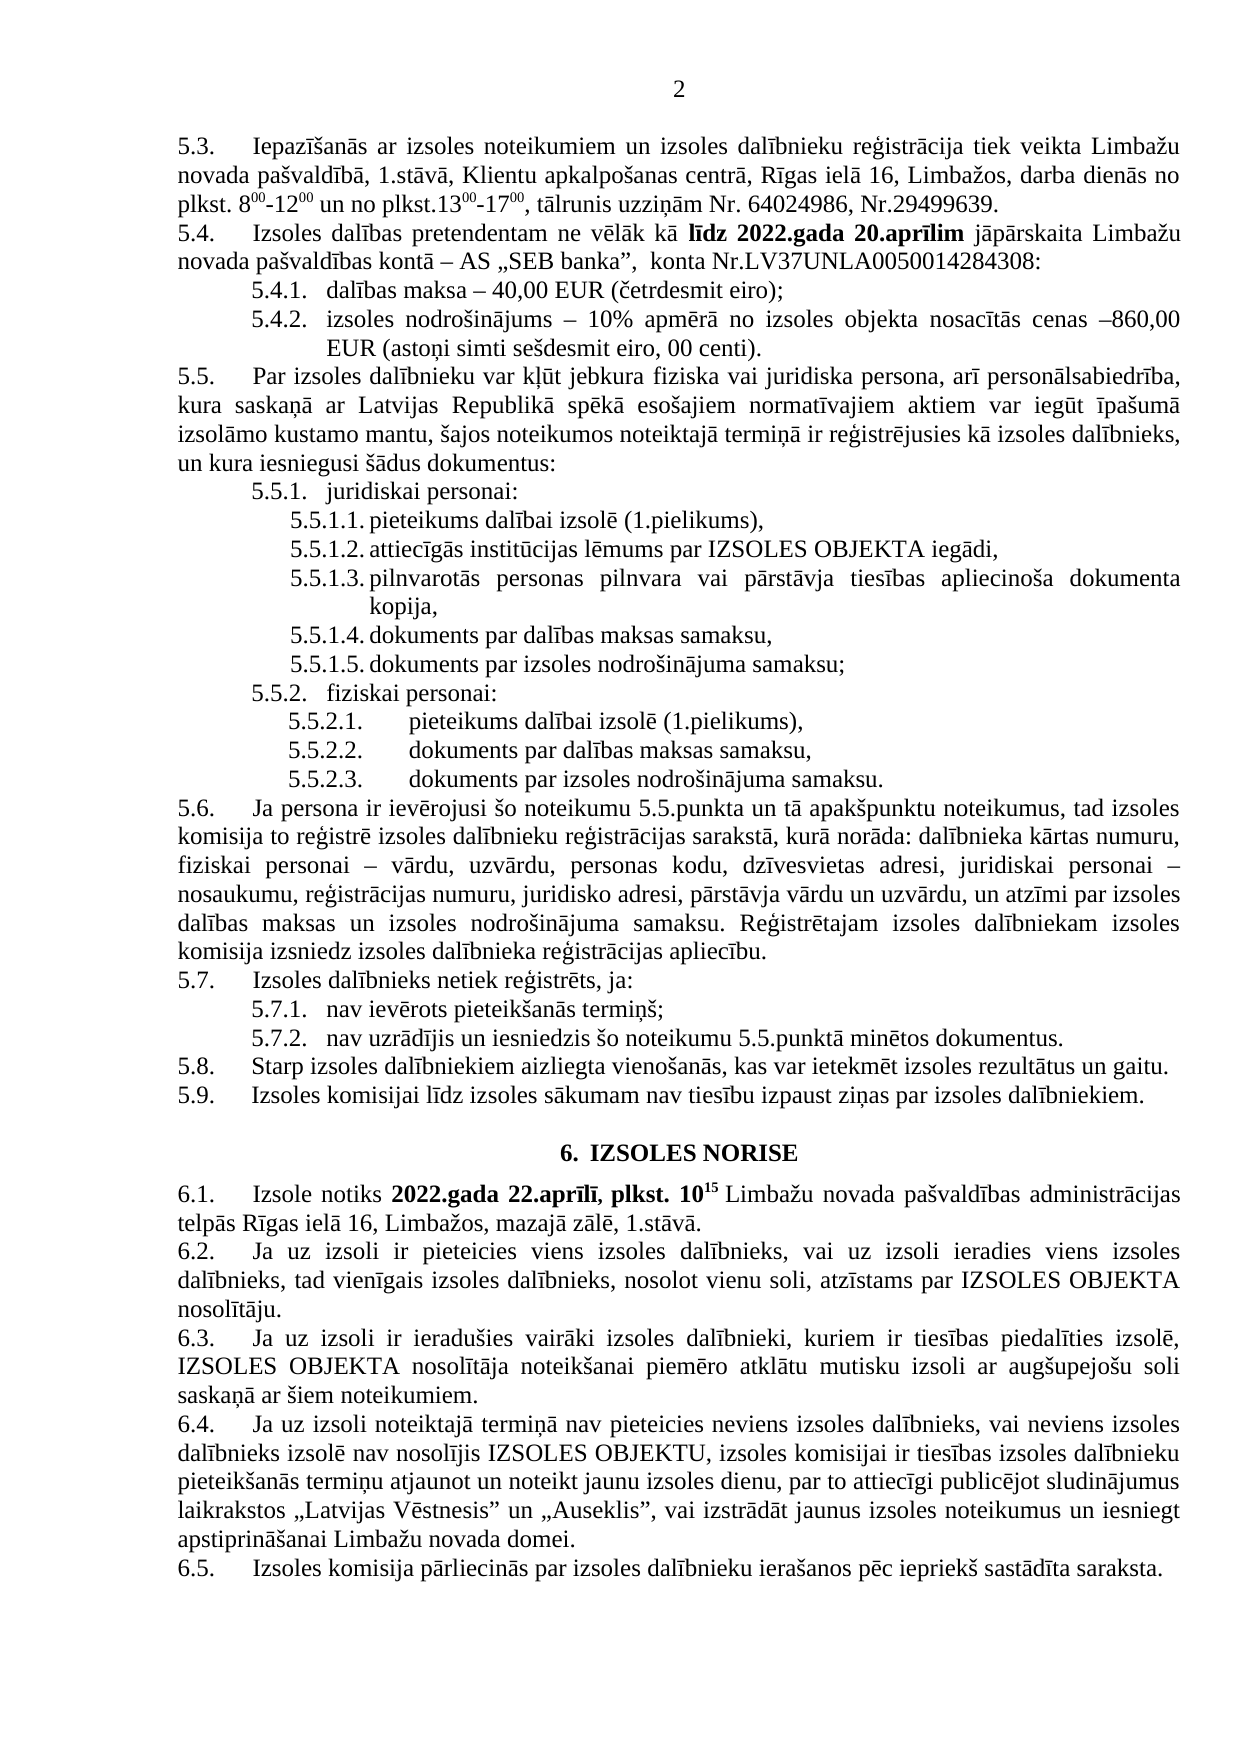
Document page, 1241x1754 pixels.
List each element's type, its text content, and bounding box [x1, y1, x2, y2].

list Ja uz izsoli ir pieteicies viens izsoles dalībnieks, vai uz izsoli ieradies viens izsoles dalībnieks, tad vienīgais izsoles dalībnieks, nosolot vienu soli, atzīstams par IZSOLES OBJEKTA nosolītāju. [177, 1236, 1181, 1323]
list Izsoles komisija pārliecinās par izsoles dalībnieku ierašanos pēc iepriekš sastādīta saraksta. [177, 1553, 1181, 1581]
list Izsole notiks 2022.gada 22.aprīlī, plkst. 1015 Limbažu novada pašvaldības administrācijas telpās Rīgas ielā 16, Limbažos, mazajā zālē, 1.stāvā. [177, 1179, 1181, 1236]
list nav uzrādījis un iesniedzis šo noteikumu 5.5.punktā minētos dokumentus. [251, 1023, 1181, 1051]
list pilnvarotās personas pilnvara vai pārstāvja tiesības apliecinoša dokumenta kopija, [290, 563, 1181, 620]
list Par izsoles dalībnieku var kļūt jebkura fiziska vai juridiska persona, arī personālsabiedrība, kura saskaņā ar Latvijas Republikā spēkā esošajiem normatīvajiem aktiem var iegūt īpašumā izsolāmo kustamo mantu, šajos noteikumos noteiktajā termiņā ir reģistrējusies kā izsoles dalībnieks, un kura iesniegusi šādus dokumentus: [177, 361, 1181, 476]
list attiecīgās institūcijas lēmums par IZSOLES OBJEKTA iegādi, [290, 534, 1181, 563]
list dalības maksa – 40,00 EUR (četrdesmit eiro); [251, 275, 1181, 304]
list Izsoles dalībnieks netiek reģistrēts, ja: [177, 965, 1181, 994]
list dokuments par dalības maksas samaksu, [288, 735, 1181, 764]
list Ja persona ir ievērojusi šo noteikumu 5.5.punkta un tā apakšpunktu noteikumus, tad izsoles komisija to reģistrē izsoles dalībnieku reģistrācijas sarakstā, kurā norāda: dalībnieka kārtas numuru, fiziskai personai – vārdu, uzvārdu, personas kodu, dzīvesvietas adresi, juridiskai personai – nosaukumu, reģistrācijas numuru, juridisko adresi, pārstāvja vārdu un uzvārdu, un atzīmi par izsoles dalības maksas un izsoles nodrošinājuma samaksu. Reģistrētajam izsoles dalībniekam izsoles komisija izsniedz izsoles dalībnieka reģistrācijas apliecību. [177, 793, 1181, 965]
list dokuments par izsoles nodrošinājuma samaksu; [290, 649, 1181, 678]
list Iepazīšanās ar izsoles noteikumiem un izsoles dalībnieku reģistrācija tiek veikta Limbažu novada pašvaldībā, 1.stāvā, Klientu apkalpošanas centrā, Rīgas ielā 16, Limbažos, darba dienās no plkst. 800-1200 un no plkst.1300-1700, tālrunis uzziņām Nr. 64024986, Nr.29499639. [177, 131, 1181, 218]
list dokuments par dalības maksas samaksu, [290, 620, 1181, 649]
list Starp izsoles dalībniekiem aizliegta vienošanās, kas var ietekmēt izsoles rezultātus un gaitu. [177, 1051, 1181, 1080]
list pieteikums dalībai izsolē (1.pielikums), [288, 706, 1181, 735]
list dokuments par izsoles nodrošinājuma samaksu. [288, 764, 1181, 793]
list izsoles nodrošinājums – 10% apmērā no izsoles objekta nosacītās cenas –860,00 EUR (astoņi simti sešdesmit eiro, 00 centi). [251, 304, 1181, 361]
list IZSOLES NORISE [177, 1138, 1181, 1166]
list fiziskai personai: [251, 678, 1181, 706]
list Ja uz izsoli ir ieradušies vairāki izsoles dalībnieki, kuriem ir tiesības piedalīties izsolē, IZSOLES OBJEKTA nosolītāja noteikšanai piemēro atklātu mutisku izsoli ar augšupejošu soli saskaņā ar šiem noteikumiem. [177, 1323, 1181, 1409]
list juridiskai personai: [251, 476, 1181, 505]
list Ja uz izsoli noteiktajā termiņā nav pieteicies neviens izsoles dalībnieks, vai neviens izsoles dalībnieks izsolē nav nosolījis IZSOLES OBJEKTU, izsoles komisijai ir tiesības izsoles dalībnieku pieteikšanās termiņu atjaunot un noteikt jaunu izsoles dienu, par to attiecīgi publicējot sludinājumus laikrakstos „Latvijas Vēstnesis” un „Auseklis”, vai izstrādāt jaunus izsoles noteikumus un iesniegt apstiprināšanai Limbažu novada domei. [177, 1409, 1181, 1553]
list Izsoles komisijai līdz izsoles sākumam nav tiesību izpaust ziņas par izsoles dalībniekiem. [177, 1080, 1181, 1109]
list Izsoles dalības pretendentam ne vēlāk kā līdz 2022.gada 20.aprīlim jāpārskaita Limbažu novada pašvaldības kontā – AS „SEB banka”, konta Nr.LV37UNLA0050014284308: [177, 218, 1181, 275]
list pieteikums dalībai izsolē (1.pielikums), [290, 505, 1181, 534]
list nav ievērots pieteikšanās termiņš; [251, 994, 1181, 1023]
